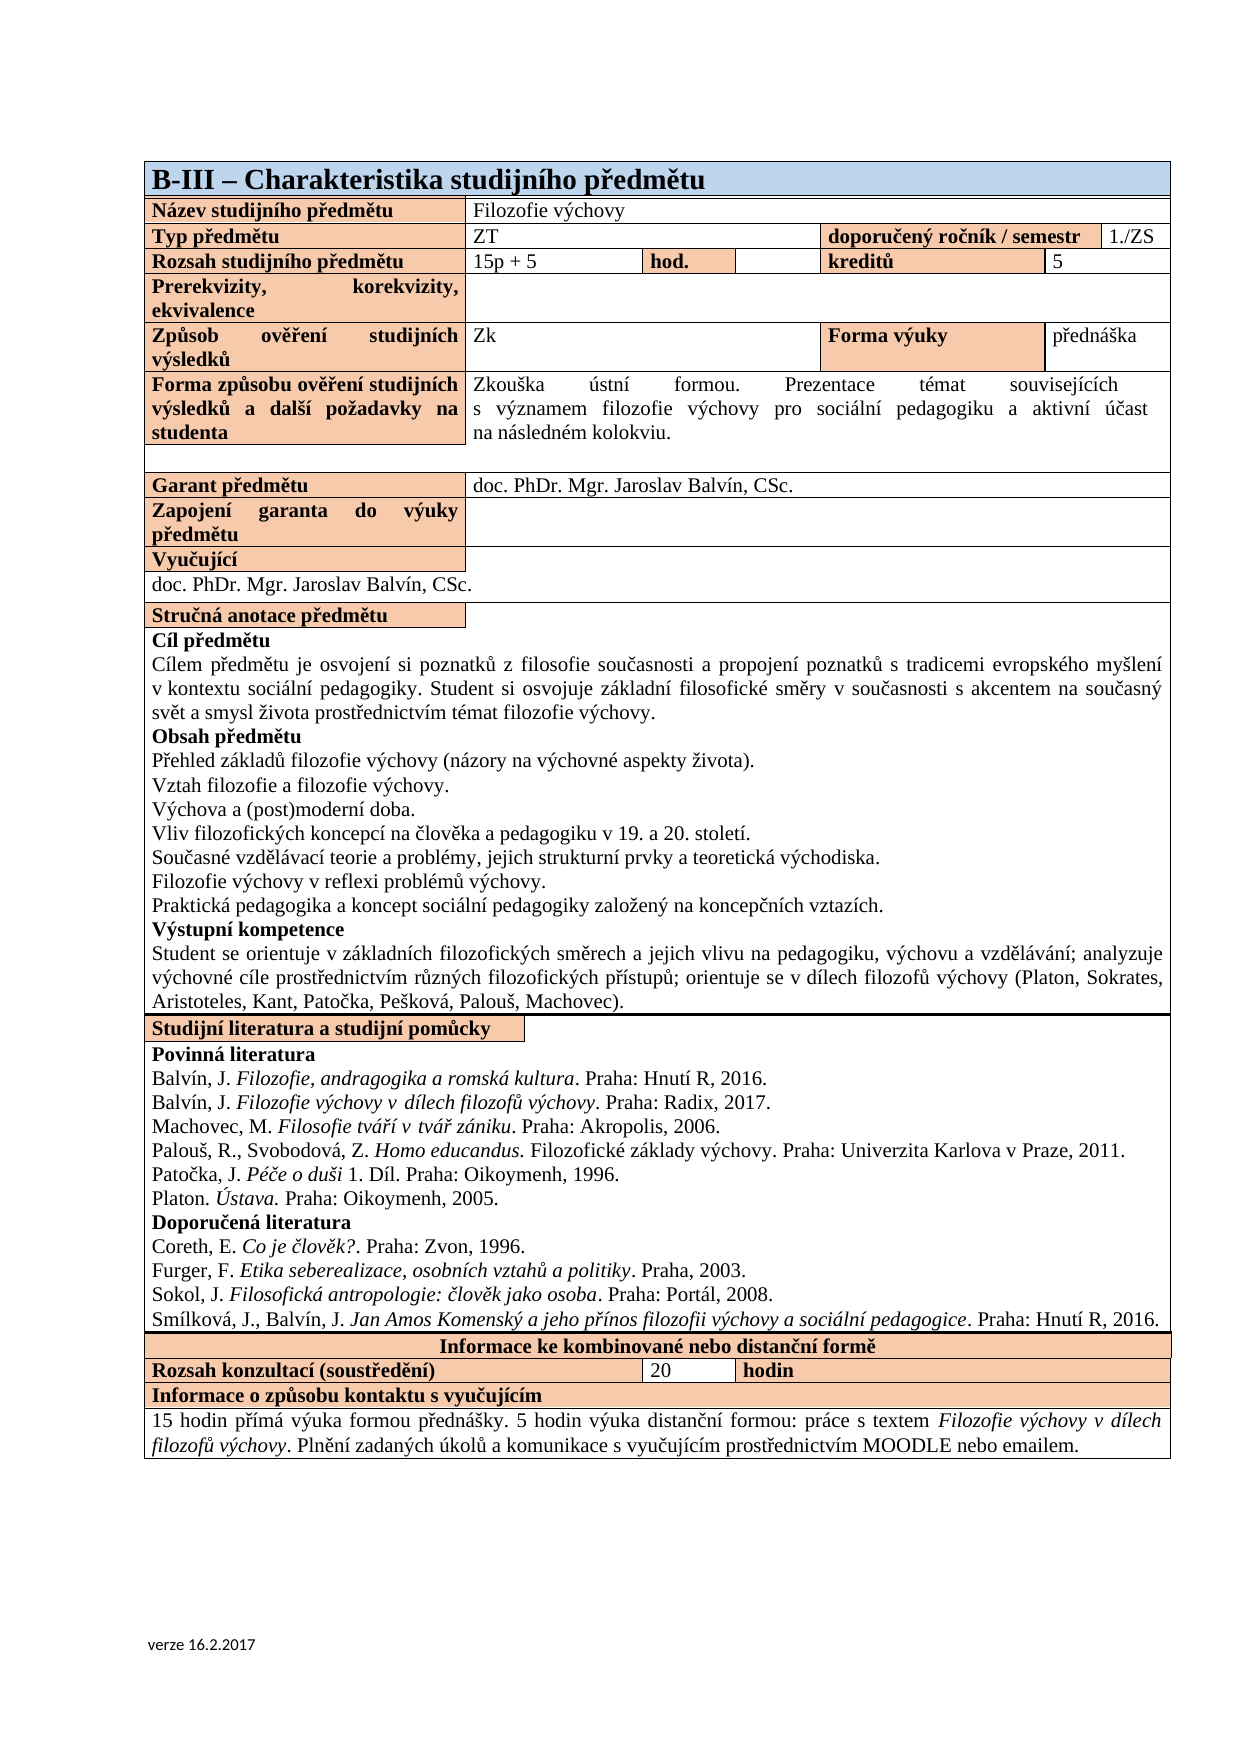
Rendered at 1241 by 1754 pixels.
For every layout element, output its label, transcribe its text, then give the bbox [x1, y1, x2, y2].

table_cell 5 [1046, 249, 1170, 273]
table_header B-III – Charakteristika studijního předmětu [145, 162, 1170, 195]
table_cell Zk [466, 323, 820, 371]
table_cell [466, 547, 1170, 571]
table_cell Studijní literatura a studijní pomůcky [145, 1016, 524, 1041]
table_cell Rozsah konzultací (soustředění) [145, 1359, 642, 1382]
table_cell Název studijního předmětu [145, 199, 465, 222]
table_cell doporučený ročník / semestr [821, 224, 1101, 248]
table_cell 15p + 5 [466, 249, 642, 273]
table_cell 1./ZS [1102, 224, 1170, 248]
table_cell [466, 498, 1170, 546]
table_cell hod. [643, 249, 735, 273]
table_cell Vyučující [145, 547, 465, 571]
table_cell Forma výuky [821, 323, 1044, 371]
table_cell Zapojení garanta do výuky předmětu [145, 498, 465, 546]
table_cell [525, 1016, 1170, 1041]
table_cell doc. PhDr. Mgr. Jaroslav Balvín, CSc. [466, 473, 1170, 497]
table_cell 20 [643, 1359, 735, 1382]
table_cell [736, 249, 820, 273]
table_cell [466, 603, 1170, 627]
table_cell doc. PhDr. Mgr. Jaroslav Balvín, CSc. [145, 571, 1170, 602]
table_cell kreditů [821, 249, 1044, 273]
table_cell Filozofie výchovy [466, 199, 1170, 222]
table_cell Informace ke kombinované nebo distanční formě [145, 1334, 1171, 1358]
table_cell Cíl předmětu Cílem předmětu je osvojení si poznatků z filosofie současnosti a propojení poznatků s tradicemi evropského myšlení v kontextu sociální pedagogiky. Student si osvojuje základní filosofické směry v současnosti s akcentem na současný svět a smysl života prostřednictvím témat filozofie výchovy. Obsah předmětu Přehled základů filozofie výchovy (názory na výchovné aspekty života). Vztah filozofie a filozofie výchovy. Výchova a (post)moderní doba. Vliv filozofických koncepcí na člověka a pedagogiku v 19. a 20. století. Současné vzdělávací teorie a problémy, jejich strukturní prvky a teoretická východiska. Filozofie výchovy v reflexi problémů výchovy. Praktická pedagogika a koncept sociální pedagogiky založený na koncepčních vztazích. Výstupní kompetence Student se orientuje v základních filozofických směrech a jejich vlivu na pedagogiku, výchovu a vzdělávání; analyzuje výchovné cíle prostřednictvím různých filozofických přístupů; orientuje se v dílech filozofů výchovy (Platon, Sokrates, Aristoteles, Kant, Patočka, Pešková, Palouš, Machovec). [145, 627, 1170, 1013]
table_cell Rozsah studijního předmětu [145, 249, 465, 273]
table_cell 15 hodin přímá výuka formou přednášky. 5 hodin výuka distanční formou: práce s textem Filozofie výchovy v dílech filozofů výchovy. Plnění zadaných úkolů a komunikace s vyučujícím prostřednictvím MOODLE nebo emailem. [145, 1409, 1170, 1458]
table_cell [466, 274, 1170, 322]
table_cell Zkouška ústní formou. Prezentace témat souvisejících s významem filozofie výchovy pro sociální pedagogiku a aktivní účast na následném kolokviu. [466, 372, 1170, 444]
table_cell Forma způsobu ověření studijních výsledků a další požadavky na studenta [145, 372, 465, 444]
table_cell Prerekvizity, korekvizity, ekvivalence [145, 274, 465, 322]
table_cell Stručná anotace předmětu [145, 603, 465, 627]
table_cell Povinná literatura Balvín, J. Filozofie, andragogika a romská kultura. Praha: Hnutí R, 2016. Balvín, J. Filozofie výchovy v dílech filozofů výchovy. Praha: Radix, 2017. Machovec, M. Filosofie tváří v tvář zániku. Praha: Akropolis, 2006. Palouš, R., Svobodová, Z. Homo educandus. Filozofické základy výchovy. Praha: Univerzita Karlova v Praze, 2011. Patočka, J. Péče o duši 1. Díl. Praha: Oikoymenh, 1996. Platon. Ústava. Praha: Oikoymenh, 2005. Doporučená literatura Coreth, E. Co je člověk?. Praha: Zvon, 1996. Furger, F. Etika seberealizace, osobních vztahů a politiky. Praha, 2003. Sokol, J. Filosofická antropologie: člověk jako osoba. Praha: Portál, 2008. Smílková, J., Balvín, J. Jan Amos Komenský a jeho přínos filozofii výchovy a sociální pedagogice. Praha: Hnutí R, 2016. [145, 1041, 1170, 1331]
table_cell Typ předmětu [145, 224, 465, 248]
table_cell Informace o způsobu kontaktu s vyučujícím [145, 1383, 1170, 1407]
table_cell [145, 444, 1170, 472]
table_cell přednáška [1046, 323, 1170, 371]
table_cell hodin [736, 1359, 1170, 1382]
table_cell Způsob ověření studijních výsledků [145, 323, 465, 371]
table_cell Garant předmětu [145, 473, 465, 497]
table_cell ZT [466, 224, 820, 248]
